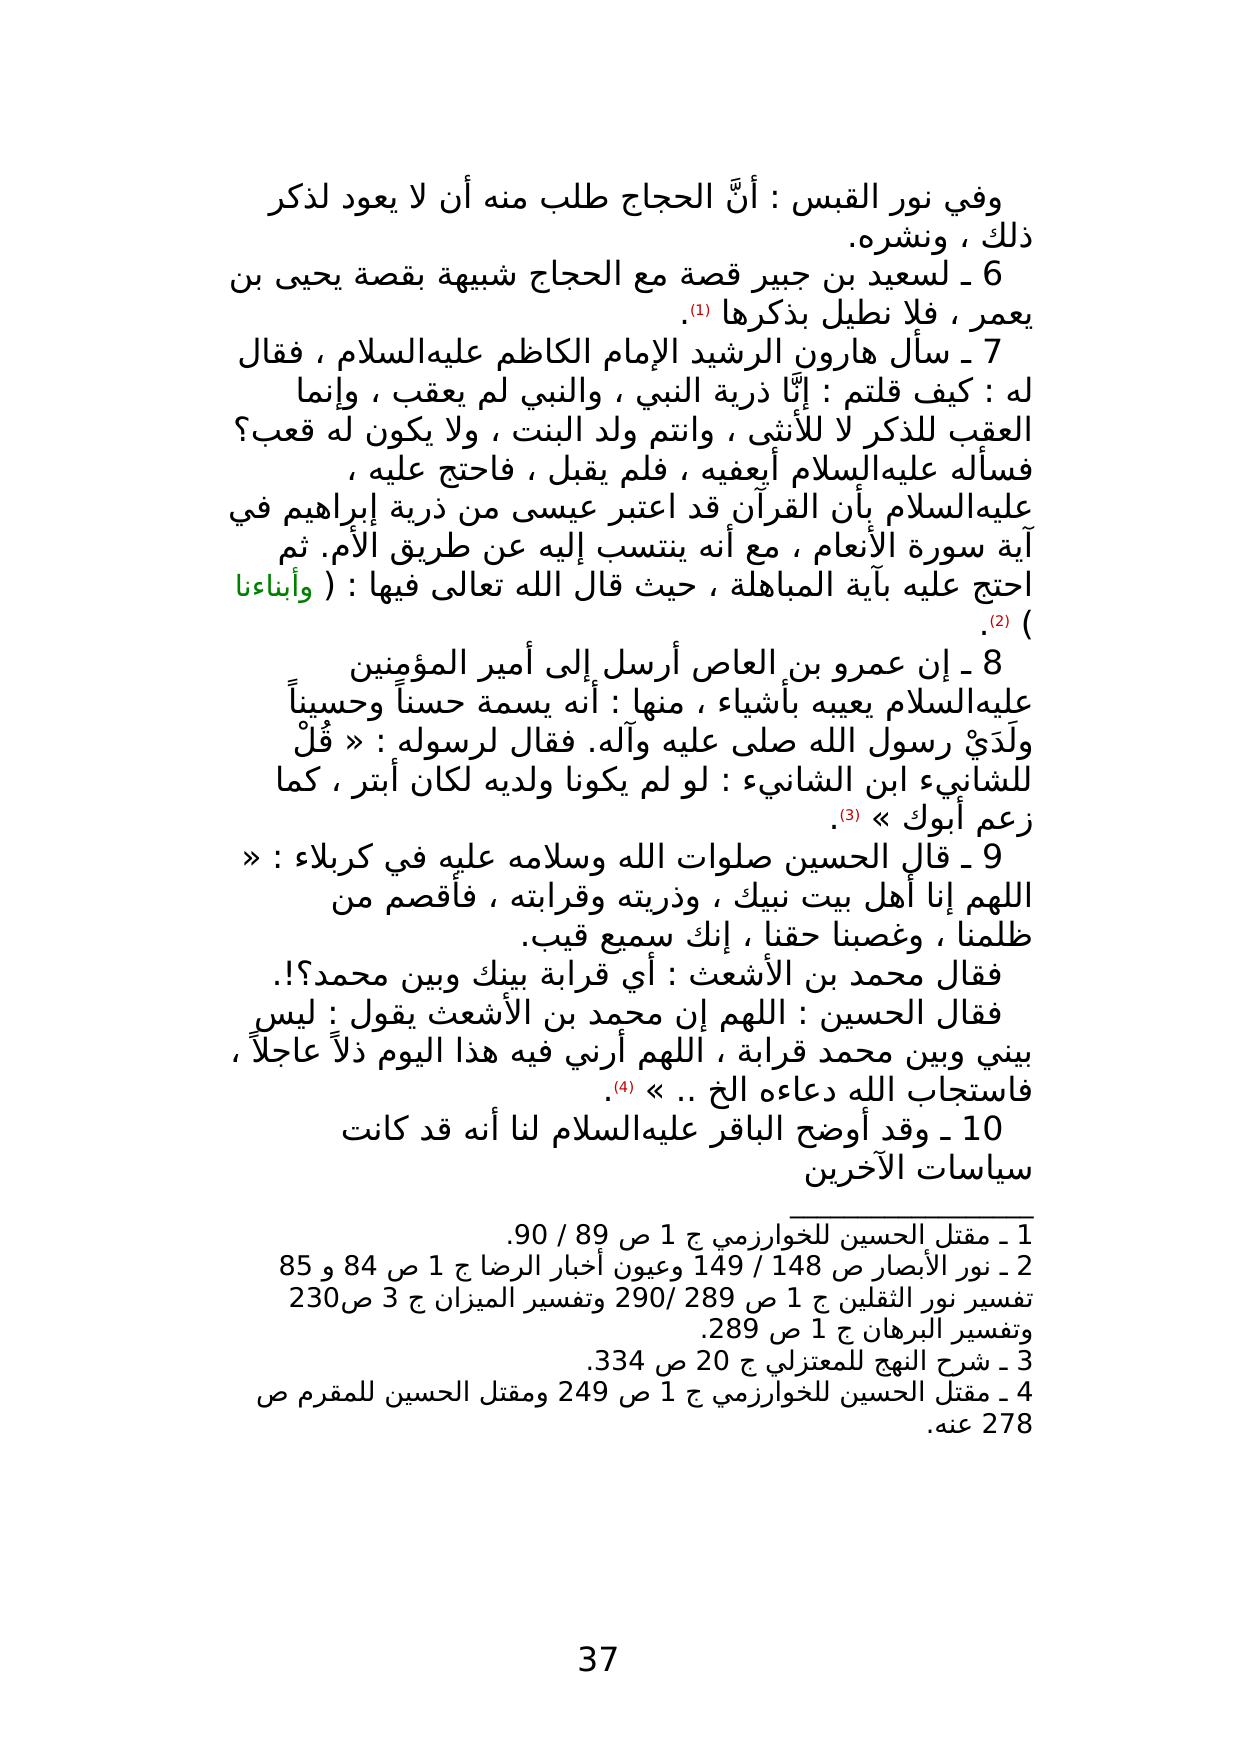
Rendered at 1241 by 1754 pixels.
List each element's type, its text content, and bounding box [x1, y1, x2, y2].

text 9 ـ قال الحسين صلوات الله وسلامه عليه في كربلاء : « اللهم إنا أهل بيت نبيك ، وذريته وقرابته ، فأقصم من ظلمنا ، وغصبنا حقنا ، إنك سميع قيب. [222, 838, 1033, 954]
text 4 ـ مقتل الحسين للخوارزمي ج 1 ص 249 ومقتل الحسين للمقرم ص 278 عنه. [222, 1377, 1033, 1440]
text __________________ 1 ـ مقتل الحسين للخوارزمي ج 1 ص 89 / 90. [222, 1187, 1033, 1251]
text 3 ـ شرح النهج للمعتزلي ج 20 ص 334. [222, 1345, 1033, 1377]
text 10 ـ وقد أوضح الباقر عليه‌السلام لنا أنه قد كانت سياسات الآخرين [222, 1110, 1033, 1187]
text فقال محمد بن الأشعث : أي قرابة بينك وبين محمد؟!. [222, 954, 1033, 993]
text 7 ـ سأل هارون الرشيد الإمام الكاظم عليه‌السلام ، فقال له : كيف قلتم : إنَّا ذرية النبي ، والنبي لم يعقب ، وإنما العقب للذكر لا للأنثى ، وانتم ولد البنت ، ولا يكون له قعب؟ فسأله عليه‌السلام أيعفيه ، فلم يقبل ، فاحتج عليه ، عليه‌السلام بأن القرآن قد اعتبر عيسى من ذرية إبراهيم في آية سورة الأنعام ، مع أنه ينتسب إليه عن طريق الأم. ثم احتج عليه بآية المباهلة ، حيث قال الله تعالى فيها : ( وأبناءنا ) (2). [222, 333, 1033, 643]
text وفي نور القبس : أنَّ الحجاج طلب منه أن لا يعود لذكر ذلك ، ونشره. [222, 177, 1033, 255]
text 8 ـ إن عمرو بن العاص أرسل إلى أمير المؤمنين عليه‌السلام يعيبه بأشياء ، منها : أنه يسمة حسناً وحسيناً ولَدَيْ رسول الله صلى عليه وآله. فقال لرسوله : « قُلْ للشانيء ابن الشانيء : لو لم يكونا ولديه لكان أبتر ، كما زعم أبوك » (3). [222, 643, 1033, 838]
text فقال الحسين : اللهم إن محمد بن الأشعث يقول : ليس بيني وبين محمد قرابة ، اللهم أرني فيه هذا اليوم ذلاً عاجلاً ، فاستجاب الله دعاءه الخ .. » (4). [222, 993, 1033, 1110]
text 6 ـ لسعيد بن جبير قصة مع الحجاج شبيهة بقصة يحيى بن يعمر ، فلا نطيل بذكرها (1). [222, 255, 1033, 333]
text 2 ـ نور الأبصار ص 148 / 149 وعيون أخبار الرضا ج 1 ص 84 و 85 تفسير نور الثقلين ج 1 ص 289 /290 وتفسير الميزان ج 3 ص230 وتفسير البرهان ج 1 ص 289. [222, 1251, 1033, 1345]
